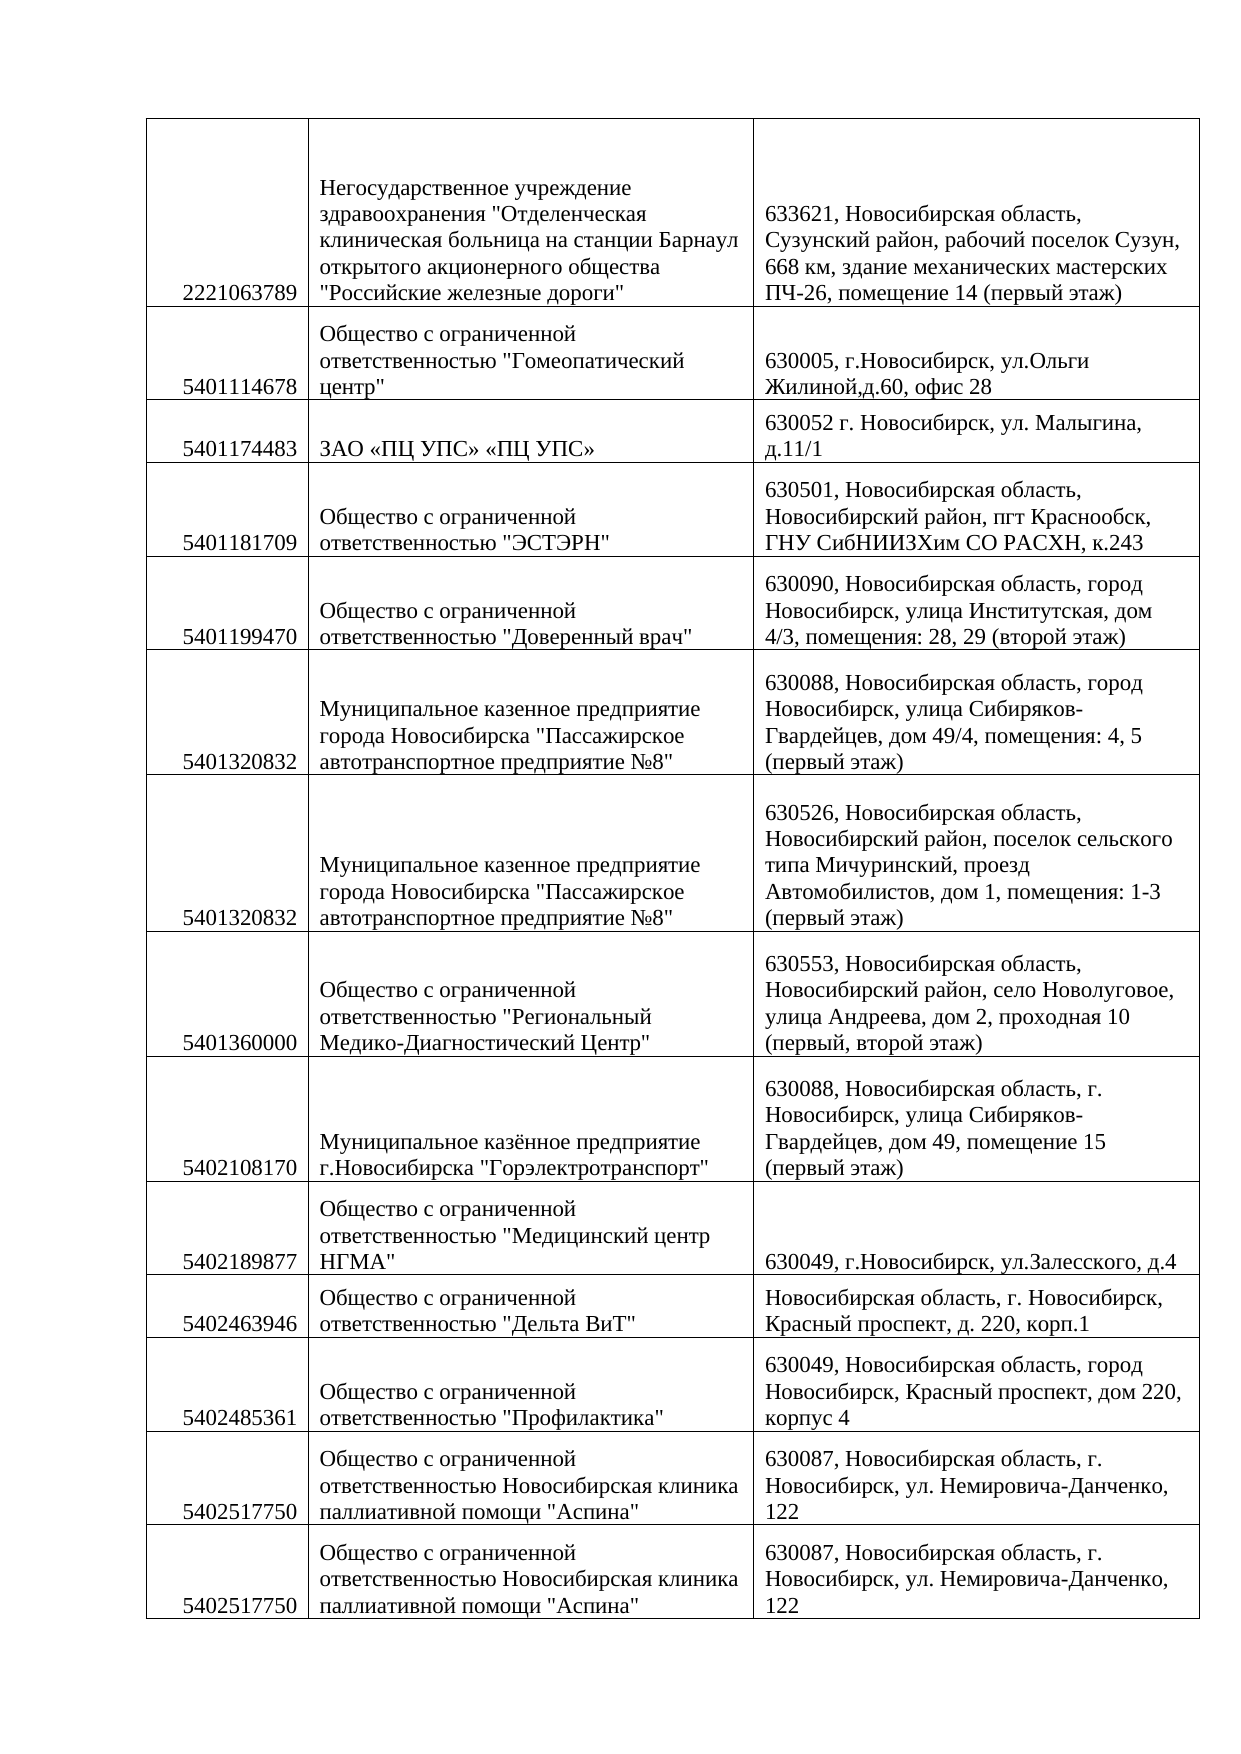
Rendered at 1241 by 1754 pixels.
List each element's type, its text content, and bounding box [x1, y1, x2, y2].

table_cell Общество с ограниченной ответственностью "Дельта ВиТ" [309, 1275, 753, 1337]
table_cell 5402517750 [147, 1432, 308, 1524]
table_cell Муниципальное казенное предприятие города Новосибирска "Пассажирское автотранспортное предприятие №8" [309, 650, 753, 774]
table_cell Общество с ограниченной ответственностью Новосибирская клиника паллиативной помощи "Аспина" [309, 1525, 753, 1618]
table_cell 5402108170 [147, 1057, 308, 1181]
table_cell Общество с ограниченной ответственностью "Доверенный врач" [309, 557, 753, 649]
table_cell Негосударственное учреждение здравоохранения "Отделенческая клиническая больница на станции Барнаул открытого акционерного общества "Российские железные дороги" [309, 119, 753, 306]
table_cell Общество с ограниченной ответственностью "Медицинский центр НГМА" [309, 1182, 753, 1274]
table_cell 630088, Новосибирская область, г. Новосибирск, улица Сибиряков-Гвардейцев, дом 49, помещение 15 (первый этаж) [754, 1057, 1199, 1181]
table_cell 5401320832 [147, 650, 308, 774]
table_cell 5402485361 [147, 1338, 308, 1431]
table_cell 630090, Новосибирская область, город Новосибирск, улица Институтская, дом 4/3, помещения: 28, 29 (второй этаж) [754, 557, 1199, 649]
table_cell 630049, Новосибирская область, город Новосибирск, Красный проспект, дом 220, корпус 4 [754, 1338, 1199, 1431]
table_cell 630501, Новосибирская область, Новосибирский район, пгт Краснообск, ГНУ СибНИИЗХим СО РАСХН, к.243 [754, 463, 1199, 556]
table_cell Муниципальное казенное предприятие города Новосибирска "Пассажирское автотранспортное предприятие №8" [309, 775, 753, 931]
table_cell Общество с ограниченной ответственностью "Региональный Медико-Диагностический Центр" [309, 932, 753, 1056]
table_cell 5401181709 [147, 463, 308, 556]
table_cell Общество с ограниченной ответственностью "Гомеопатический центр" [309, 307, 753, 399]
table_cell 630553, Новосибирская область, Новосибирский район, село Новолуговое, улица Андреева, дом 2, проходная 10 (первый, второй этаж) [754, 932, 1199, 1056]
table_cell Общество с ограниченной ответственностью "Профилактика" [309, 1338, 753, 1431]
table_cell 5401199470 [147, 557, 308, 649]
table_cell Общество с ограниченной ответственностью "ЭСТЭРН" [309, 463, 753, 556]
table_cell 630049, г.Новосибирск, ул.Залесского, д.4 [754, 1182, 1199, 1274]
table_cell 630526, Новосибирская область, Новосибирский район, поселок сельского типа Мичуринский, проезд Автомобилистов, дом 1, помещения: 1-3 (первый этаж) [754, 775, 1199, 931]
table_cell 2221063789 [147, 119, 308, 306]
table_cell 5402189877 [147, 1182, 308, 1274]
table_cell 633621, Новосибирская область, Сузунский район, рабочий поселок Сузун, 668 км, здание механических мастерских ПЧ-26, помещение 14 (первый этаж) [754, 119, 1199, 306]
table_cell 5401174483 [147, 400, 308, 462]
table_cell 5402517750 [147, 1525, 308, 1618]
table_cell 5401320832 [147, 775, 308, 931]
table_cell ЗАО «ПЦ УПС» «ПЦ УПС» [309, 400, 753, 462]
table_cell Общество с ограниченной ответственностью Новосибирская клиника паллиативной помощи "Аспина" [309, 1432, 753, 1524]
table_cell 630087, Новосибирская область, г. Новосибирск, ул. Немировича-Данченко, 122 [754, 1432, 1199, 1524]
table_cell 630005, г.Новосибирск, ул.Ольги Жилиной,д.60, офис 28 [754, 307, 1199, 399]
table_cell 630087, Новосибирская область, г. Новосибирск, ул. Немировича-Данченко, 122 [754, 1525, 1199, 1618]
table_cell 5401114678 [147, 307, 308, 399]
table_cell 630052 г. Новосибирск, ул. Малыгина, д.11/1 [754, 400, 1199, 462]
table_cell 5401360000 [147, 932, 308, 1056]
table_cell Муниципальное казённое предприятие г.Новосибирска "Горэлектротранспорт" [309, 1057, 753, 1181]
table_cell 630088, Новосибирская область, город Новосибирск, улица Сибиряков-Гвардейцев, дом 49/4, помещения: 4, 5 (первый этаж) [754, 650, 1199, 774]
table_cell Новосибирская область, г. Новосибирск, Красный проспект, д. 220, корп.1 [754, 1275, 1199, 1337]
table_cell 5402463946 [147, 1275, 308, 1337]
